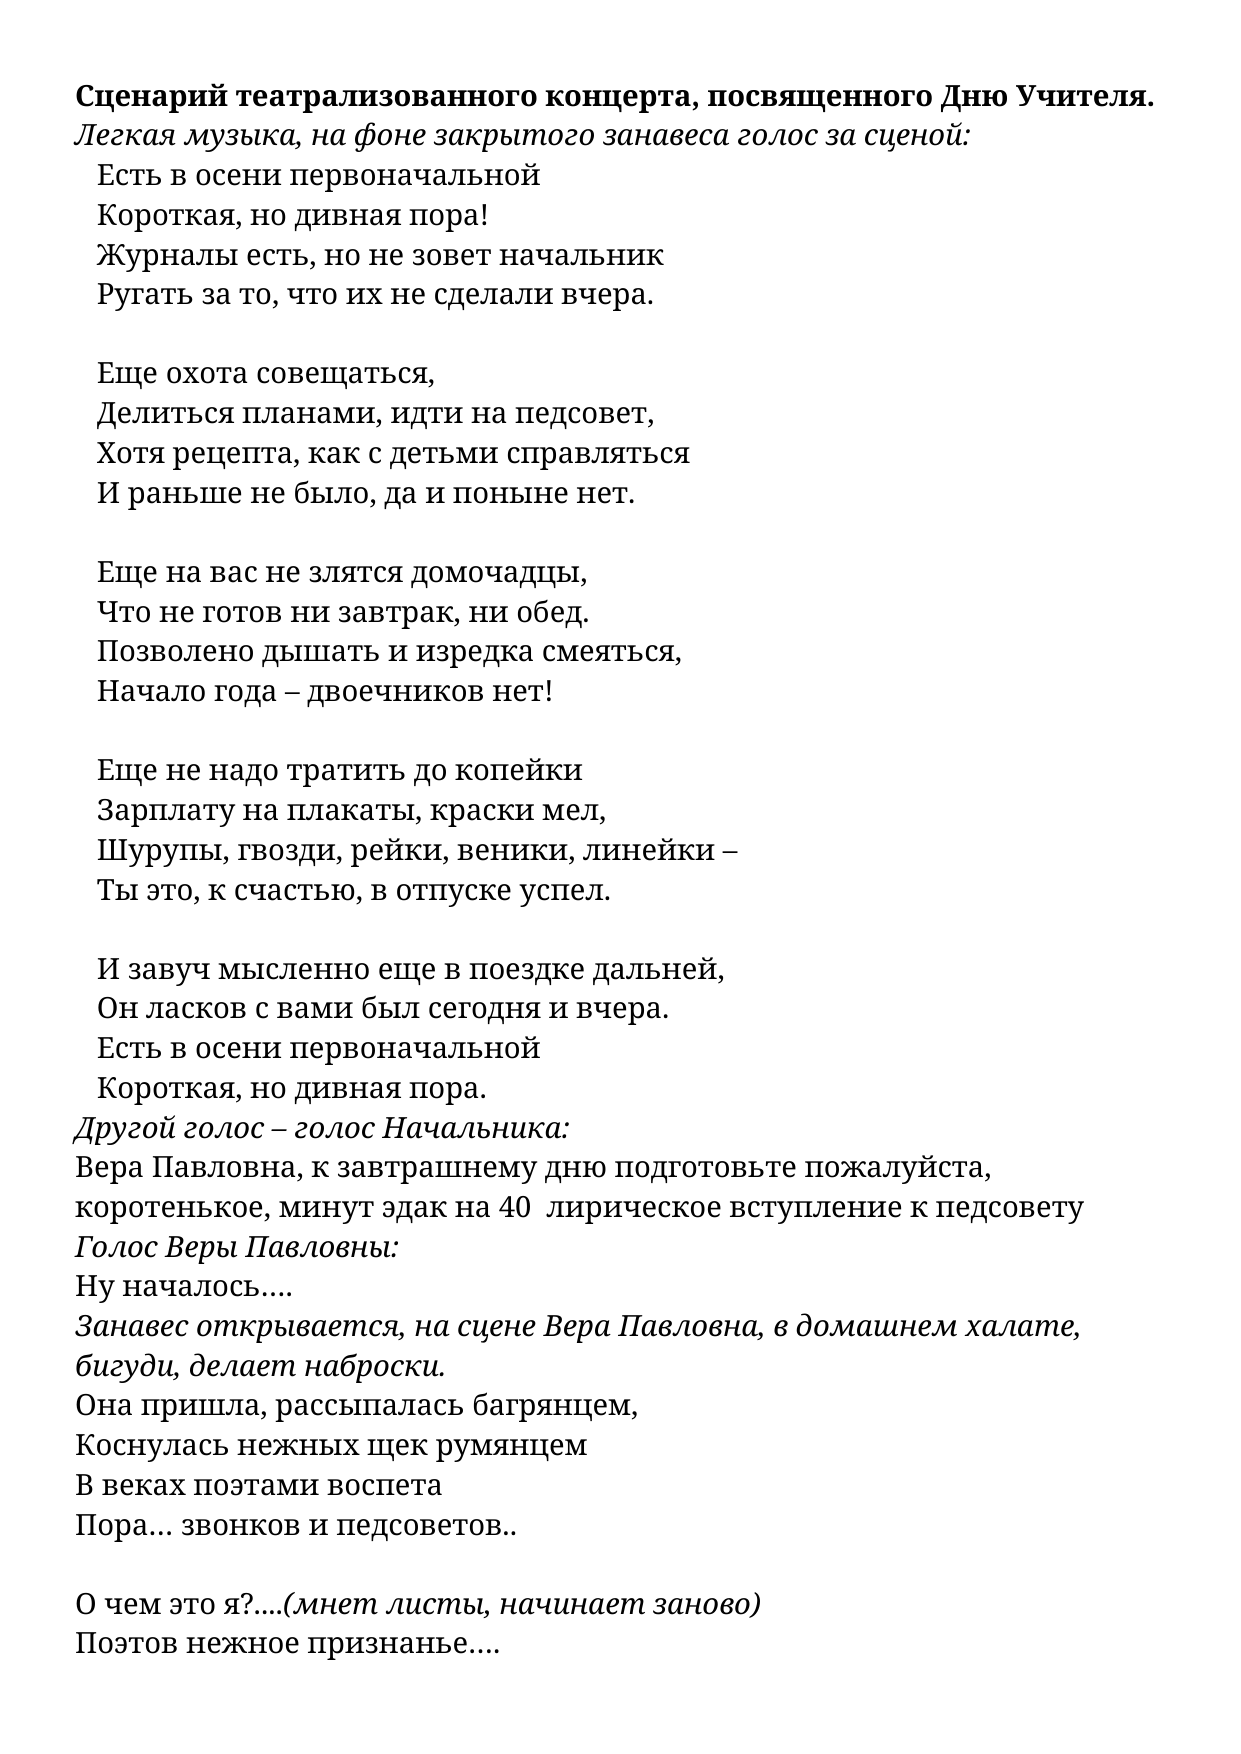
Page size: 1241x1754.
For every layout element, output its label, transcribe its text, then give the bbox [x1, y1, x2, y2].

text Есть в осени первоначальной Короткая, но дивная пора! Журналы есть, но не зовет начальник Ругать за то, что их не сделали вчера. [97, 154, 1143, 313]
text Еще не надо тратить до копейки Зарплату на плакаты, краски мел, Шурупы, гвозди, рейки, веники, линейки – Ты это, к счастью, в отпуске успел. [97, 710, 1143, 908]
text Легкая музыка, на фоне закрытого занавеса голос за сценой: [75, 115, 1165, 154]
text О чем это я?....(мнет листы, начинает заново) [75, 1583, 1165, 1623]
text Она пришла, рассыпалась багрянцем, [75, 1385, 1165, 1424]
text Еще на вас не злятся домочадцы, Что не готов ни завтрак, ни обед. Позволено дышать и изредка смеяться, Начало года – двоечников нет! [97, 512, 1143, 710]
text И завуч мысленно еще в поездке дальней, Он ласков с вами был сегодня и вчера. Есть в осени первоначальной Короткая, но дивная пора. [97, 908, 1143, 1107]
text Голос Веры Павловны: [75, 1226, 1165, 1266]
text Ну началось…. [75, 1266, 1165, 1305]
text Сценарий театрализованного концерта, посвященного Дню Учителя. [75, 75, 1165, 115]
text Пора… звонков и педсоветов.. [75, 1504, 1165, 1543]
text В веках поэтами воспета [75, 1464, 1165, 1504]
text Еще охота совещаться, Делиться планами, идти на педсовет, Хотя рецепта, как с детьми справляться И раньше не было, да и поныне нет. [97, 313, 1143, 512]
text Коснулась нежных щек румянцем [75, 1424, 1165, 1464]
text Другой голос – голос Начальника: [75, 1107, 1165, 1147]
text Занавес открывается, на сцене Вера Павловна, в домашнем халате, бигуди, делает наброски. [75, 1305, 1165, 1385]
text Вера Павловна, к завтрашнему дню подготовьте пожалуйста, коротенькое, минут эдак на 40 лирическое вступление к педсовету [75, 1147, 1165, 1226]
text Поэтов нежное признанье…. [75, 1623, 1165, 1662]
